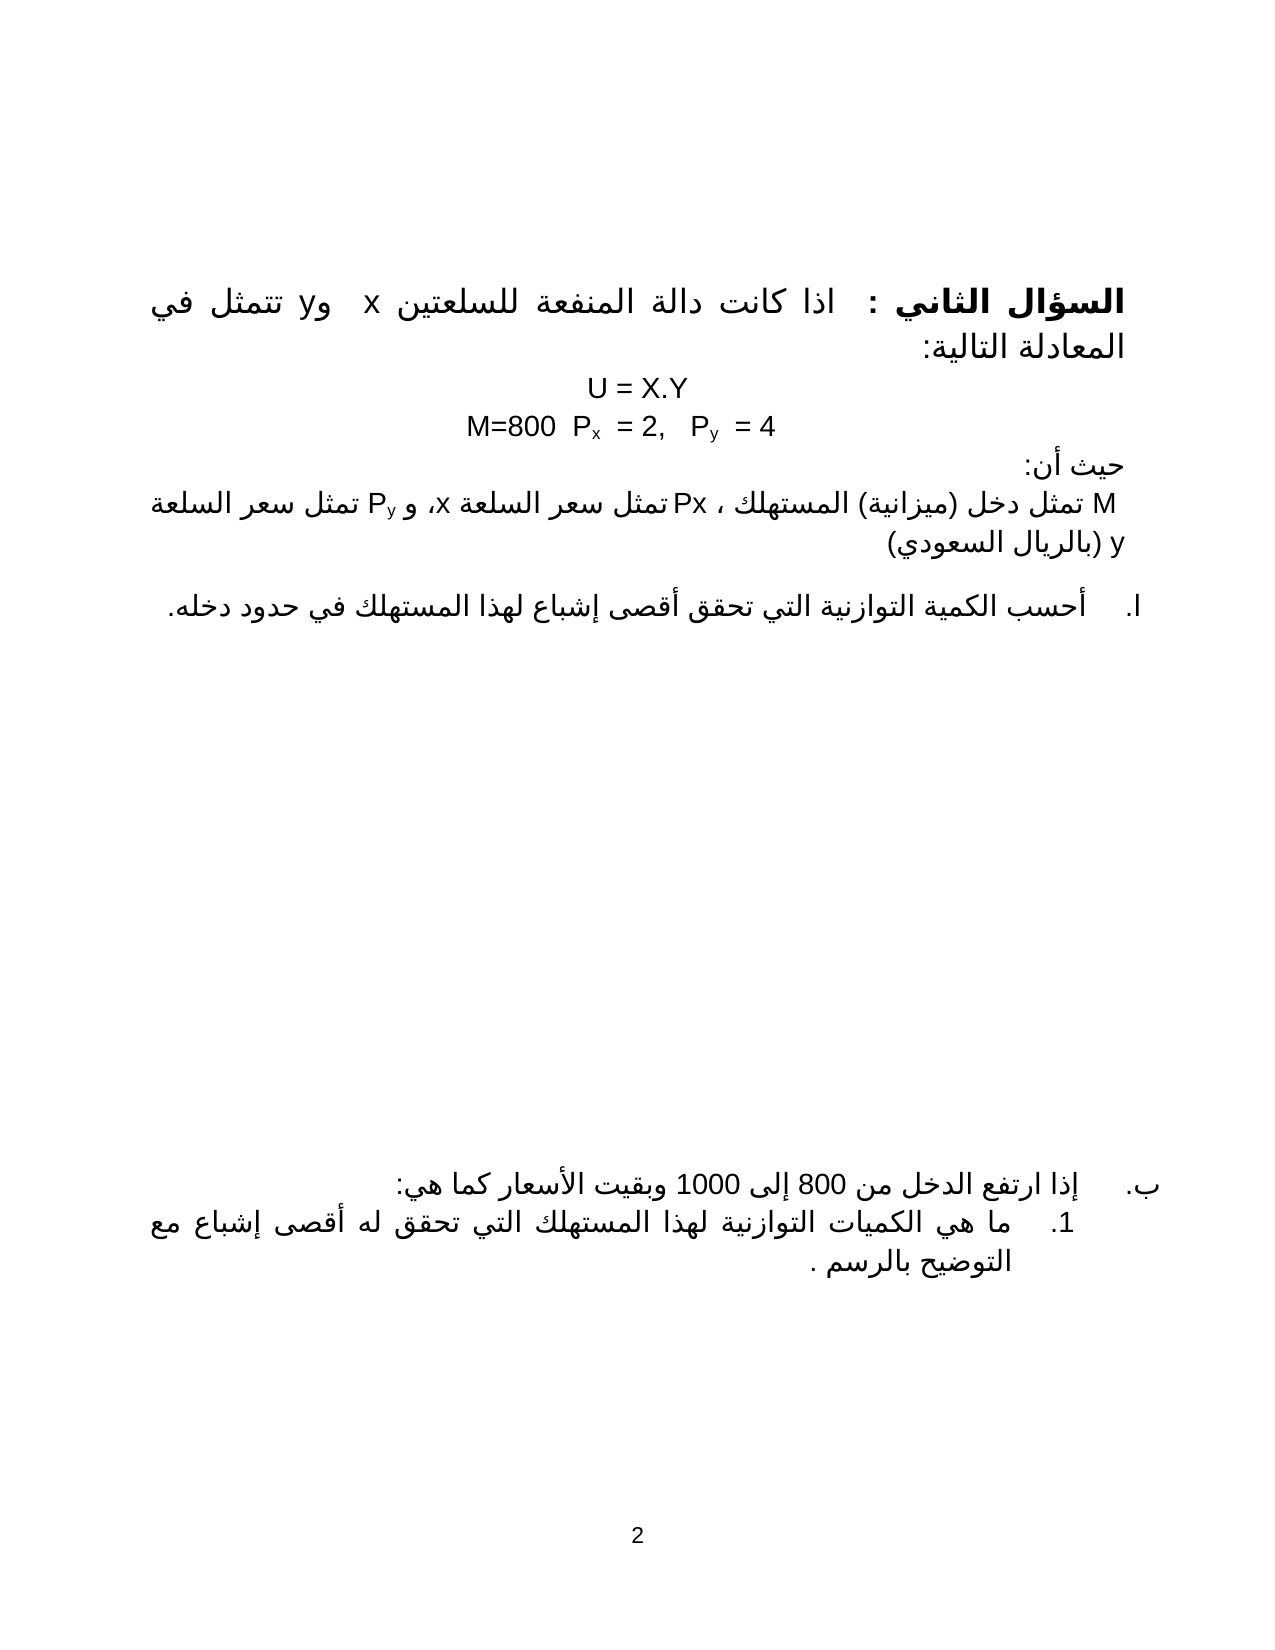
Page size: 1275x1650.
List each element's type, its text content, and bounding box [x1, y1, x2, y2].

list ما هي الكميات التوازنية لهذا المستهلك التي تحقق له أقصى إشباع مع التوضيح بالرسم . [150, 1205, 1050, 1277]
text M تمثل دخل (ميزانية) المستهلك ، Px تمثل سعر السلعة x، و Py تمثل سعر السلعة y (بالريال السعودي) [150, 486, 1125, 558]
text U = X.Y [150, 371, 1125, 404]
text حيث أن: [150, 448, 1125, 481]
text السؤال الثاني : اذا كانت دالة المنفعة للسلعتين x وy تتمثل في المعادلة التالية: [150, 282, 1126, 365]
list إذا ارتفع الدخل من 800 إلى 1000 وبقيت الأسعار كما هي: [150, 1167, 1125, 1200]
text M=800 Px = 2, Py = 4 [150, 409, 1125, 443]
list أحسب الكمية التوازنية التي تحقق أقصى إشباع لهذا المستهلك في حدود دخله. [150, 588, 1125, 622]
